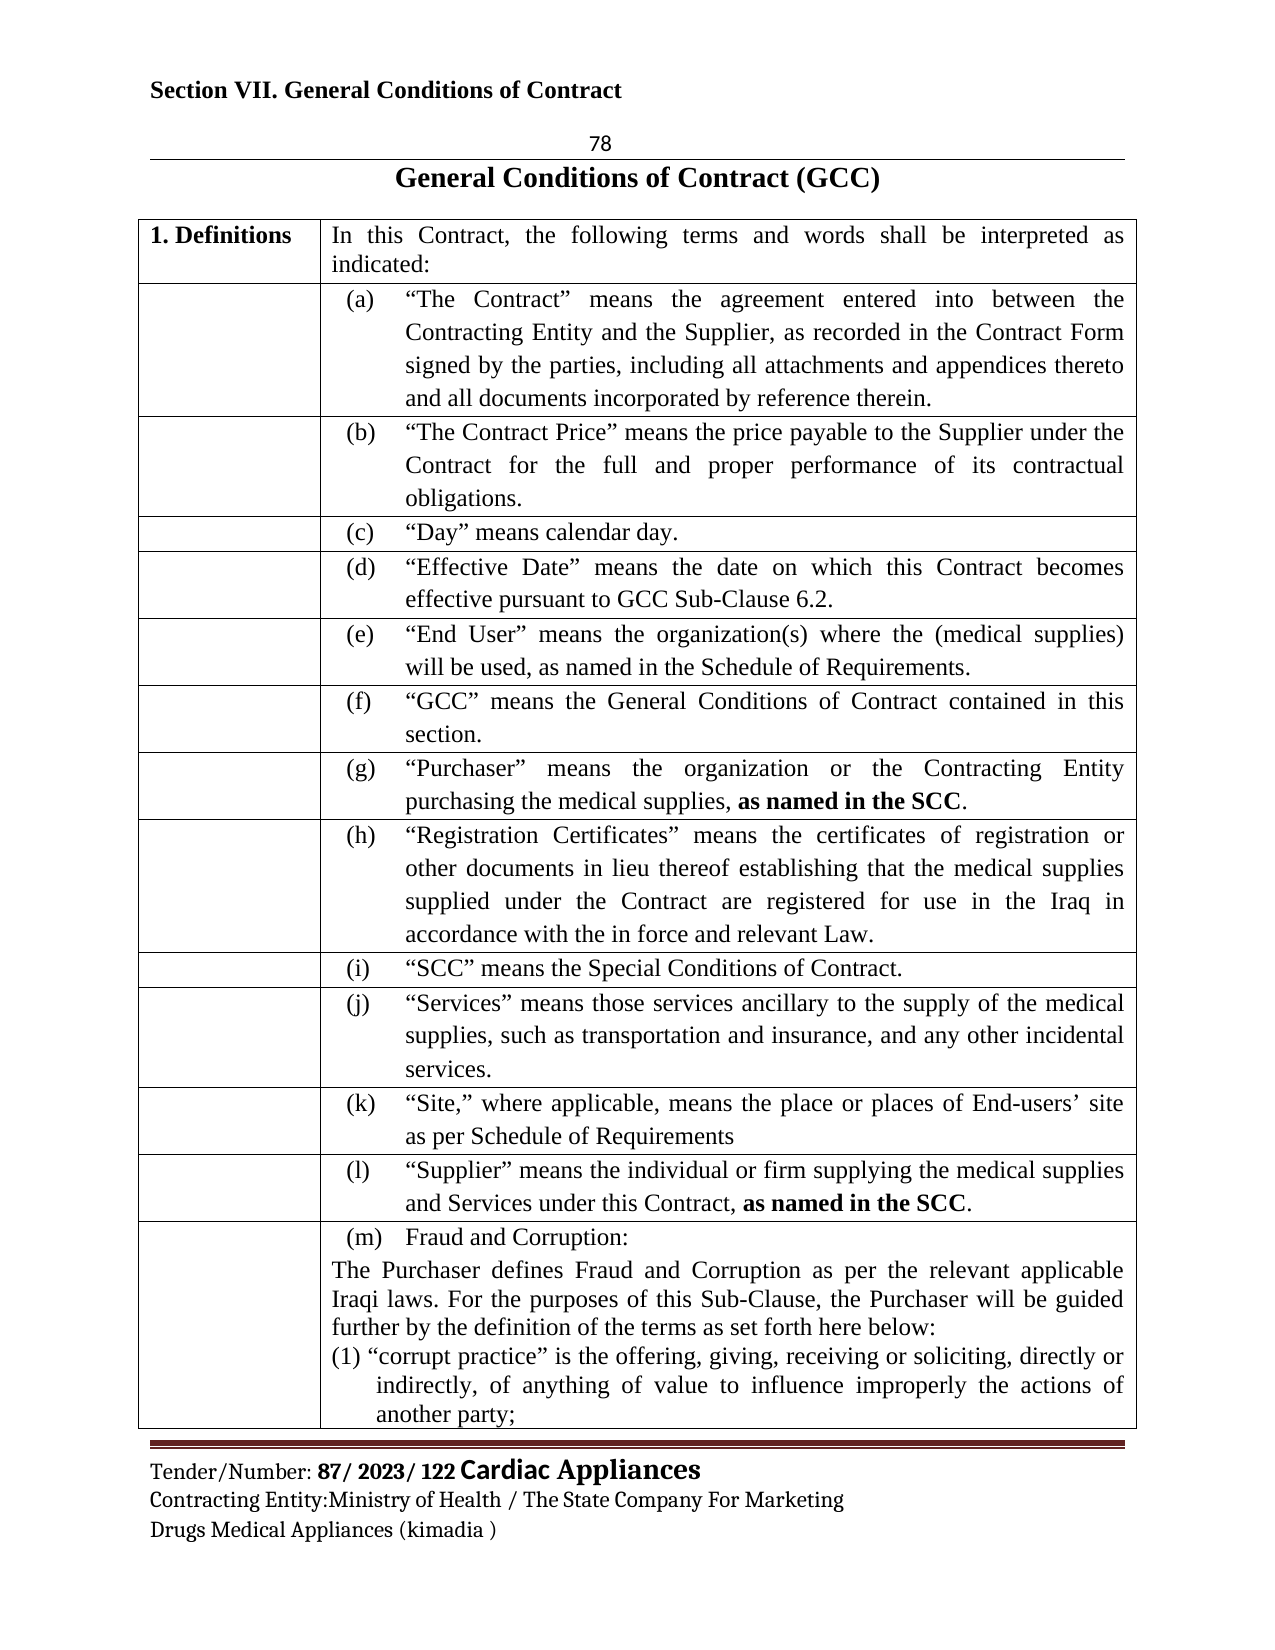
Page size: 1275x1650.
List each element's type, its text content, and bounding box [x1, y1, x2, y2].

table_cell [139, 988, 320, 1087]
table_cell “GCC” means the General Conditions of Contract contained in this section. [321, 686, 1136, 752]
table_cell [139, 1222, 320, 1427]
table_cell “Registration Certificates” means the certificates of registration or other documents in lieu thereof establishing that the medical supplies supplied under the Contract are registered for use in the Iraq in accordance with the in force and relevant Law. [321, 820, 1136, 952]
table_header 1. Definitions [139, 220, 320, 283]
table_cell [139, 417, 320, 516]
table_cell [139, 686, 320, 752]
table_cell [139, 284, 320, 416]
table_cell [139, 753, 320, 819]
table_cell [139, 953, 320, 987]
table_cell “Effective Date” means the date on which this Contract becomes effective pursuant to GCC Sub-Clause 6.2. [321, 552, 1136, 618]
table_cell [139, 1155, 320, 1221]
table_cell “Purchaser” means the organization or the Contracting Entity purchasing the medical supplies, as named in the SCC. [321, 753, 1136, 819]
table_cell “Services” means those services ancillary to the supply of the medical supplies, such as transportation and insurance, and any other incidental services. [321, 988, 1136, 1087]
table_cell [139, 517, 320, 551]
table_cell “The Contract” means the agreement entered into between the Contracting Entity and the Supplier, as recorded in the Contract Form signed by the parties, including all attachments and appendices thereto and all documents incorporated by reference therein. [321, 284, 1136, 416]
table_cell “Day” means calendar day. [321, 517, 1136, 551]
table_cell [139, 820, 320, 952]
table_header In this Contract, the following terms and words shall be interpreted as indicated: [321, 220, 1136, 283]
text General Conditions of Contract (GCC) [150, 160, 1125, 193]
table_cell “Site,” where applicable, means the place or places of End-users’ site as per Schedule of Requirements [321, 1088, 1136, 1154]
table_cell “End User” means the organization(s) where the (medical supplies) will be used, as named in the Schedule of Requirements. [321, 619, 1136, 685]
table_cell Fraud and Corruption: The Purchaser defines Fraud and Corruption as per the relevant applicable Iraqi laws. For the purposes of this Sub-Clause, the Purchaser will be guided further by the definition of the terms as set forth here below: (1) “corrupt practice” is the offering, giving, receiving or soliciting, directly or indirectly, of anything of value to influence improperly the actions of another party; [321, 1222, 1136, 1427]
table_cell “Supplier” means the individual or firm supplying the medical supplies and Services under this Contract, as named in the SCC. [321, 1155, 1136, 1221]
table_cell “SCC” means the Special Conditions of Contract. [321, 953, 1136, 987]
table_cell [139, 552, 320, 618]
table_cell “The Contract Price” means the price payable to the Supplier under the Contract for the full and proper performance of its contractual obligations. [321, 417, 1136, 516]
table_cell [139, 1088, 320, 1154]
table_cell [139, 619, 320, 685]
